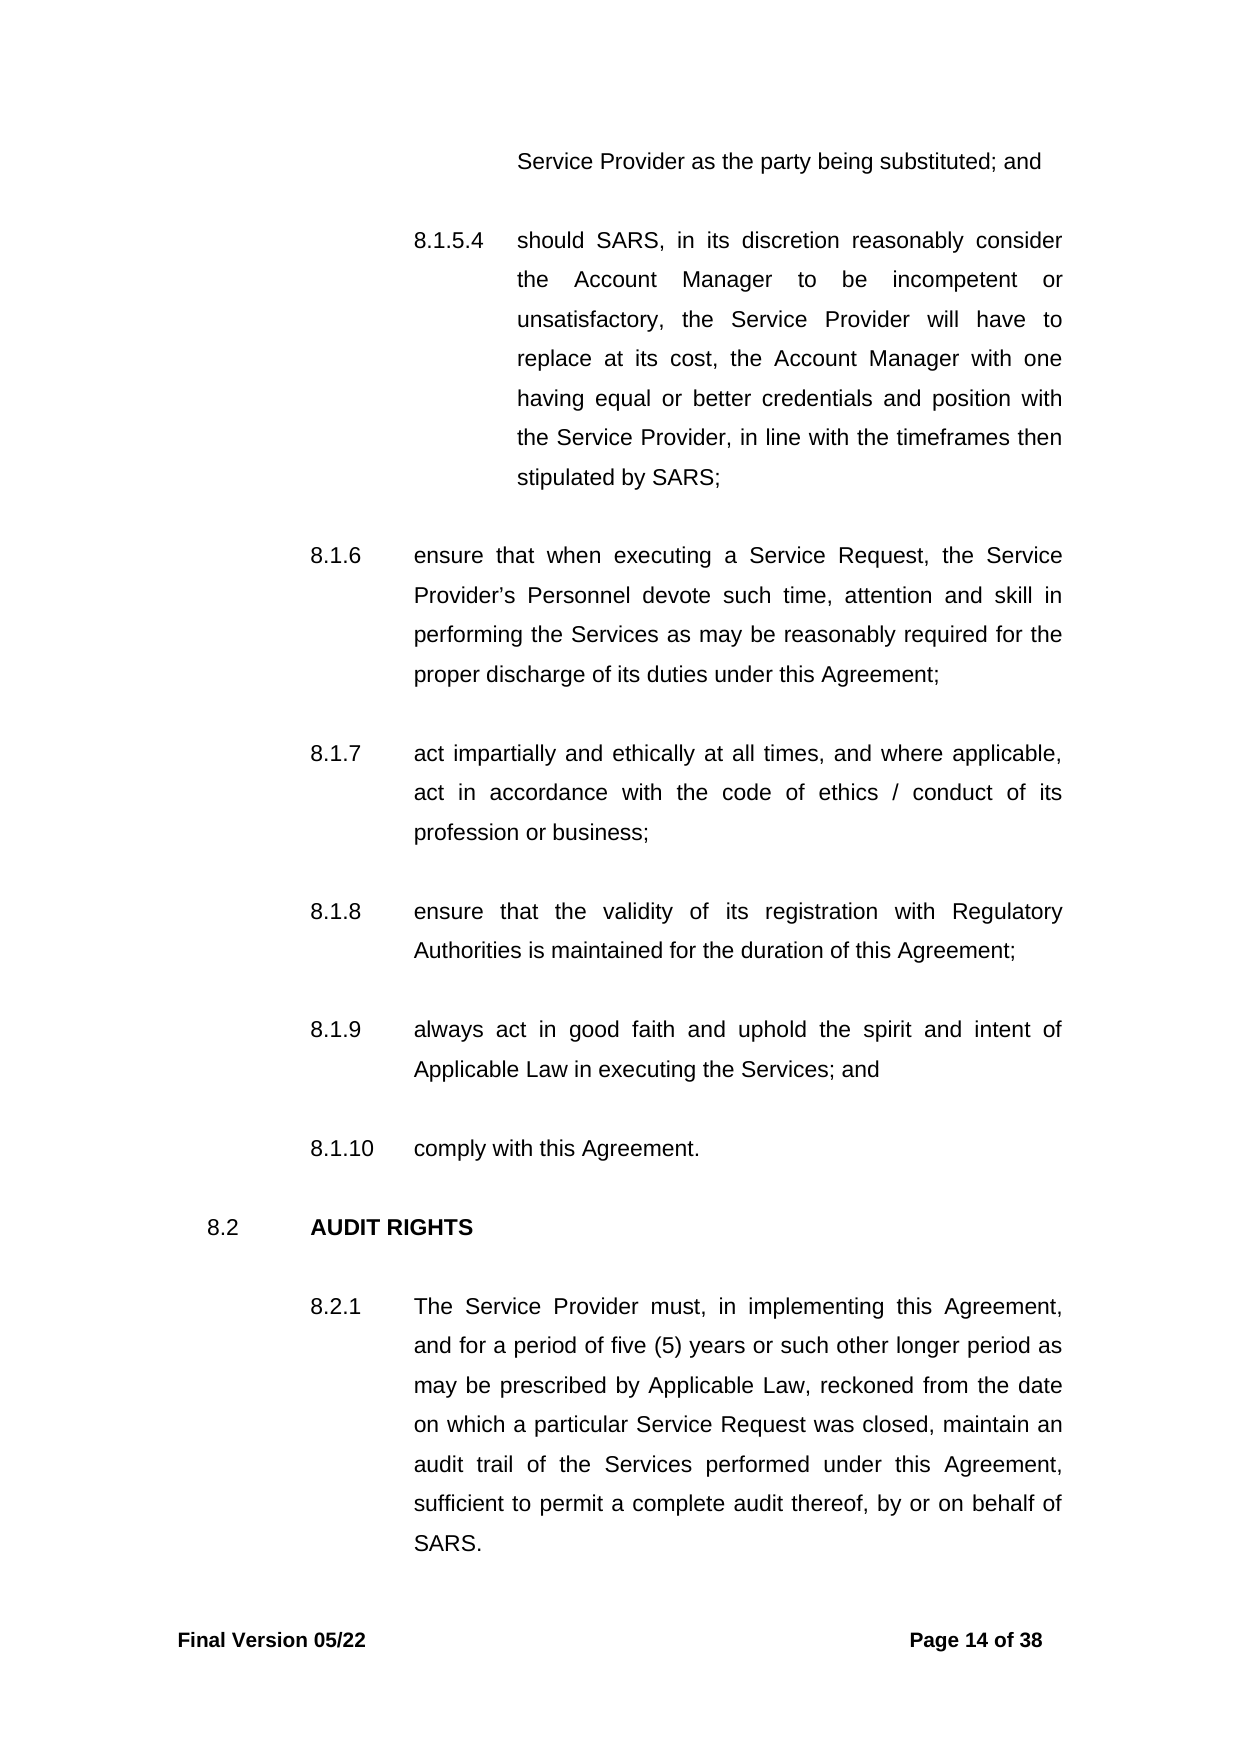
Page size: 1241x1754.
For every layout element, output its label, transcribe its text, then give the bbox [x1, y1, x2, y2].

list always act in good faith and uphold the spirit and intent of Applicable Law in executing the Services; and [310, 1016, 1063, 1082]
list act impartially and ethically at all times, and where applicable, act in accordance with the code of ethics / conduct of its profession or business; [310, 740, 1063, 845]
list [413, 148, 1063, 174]
list ensure that when executing a Service Request, the Service Provider’s Personnel devote such time, attention and skill in performing the Services as may be reasonably required for the proper discharge of its duties under this Agreement; [310, 542, 1063, 687]
list ensure that the validity of its registration with Regulatory Authorities is maintained for the duration of this Agreement; [310, 898, 1063, 964]
list should SARS, in its discretion reasonably consider the Account Manager to be incompetent or unsatisfactory, the Service Provider will have to replace at its cost, the Account Manager with one having equal or better credentials and position with the Service Provider, in line with the timeframes then stipulated by SARS; [413, 227, 1063, 490]
list AUDIT RIGHTS [207, 1214, 1063, 1240]
list comply with this Agreement. [310, 1135, 1063, 1161]
list The Service Provider must, in implementing this Agreement, and for a period of five (5) years or such other longer period as may be prescribed by Applicable Law, reckoned from the date on which a particular Service Request was closed, maintain an audit trail of the Services performed under this Agreement, sufficient to permit a complete audit thereof, by or on behalf of SARS. [310, 1293, 1063, 1556]
